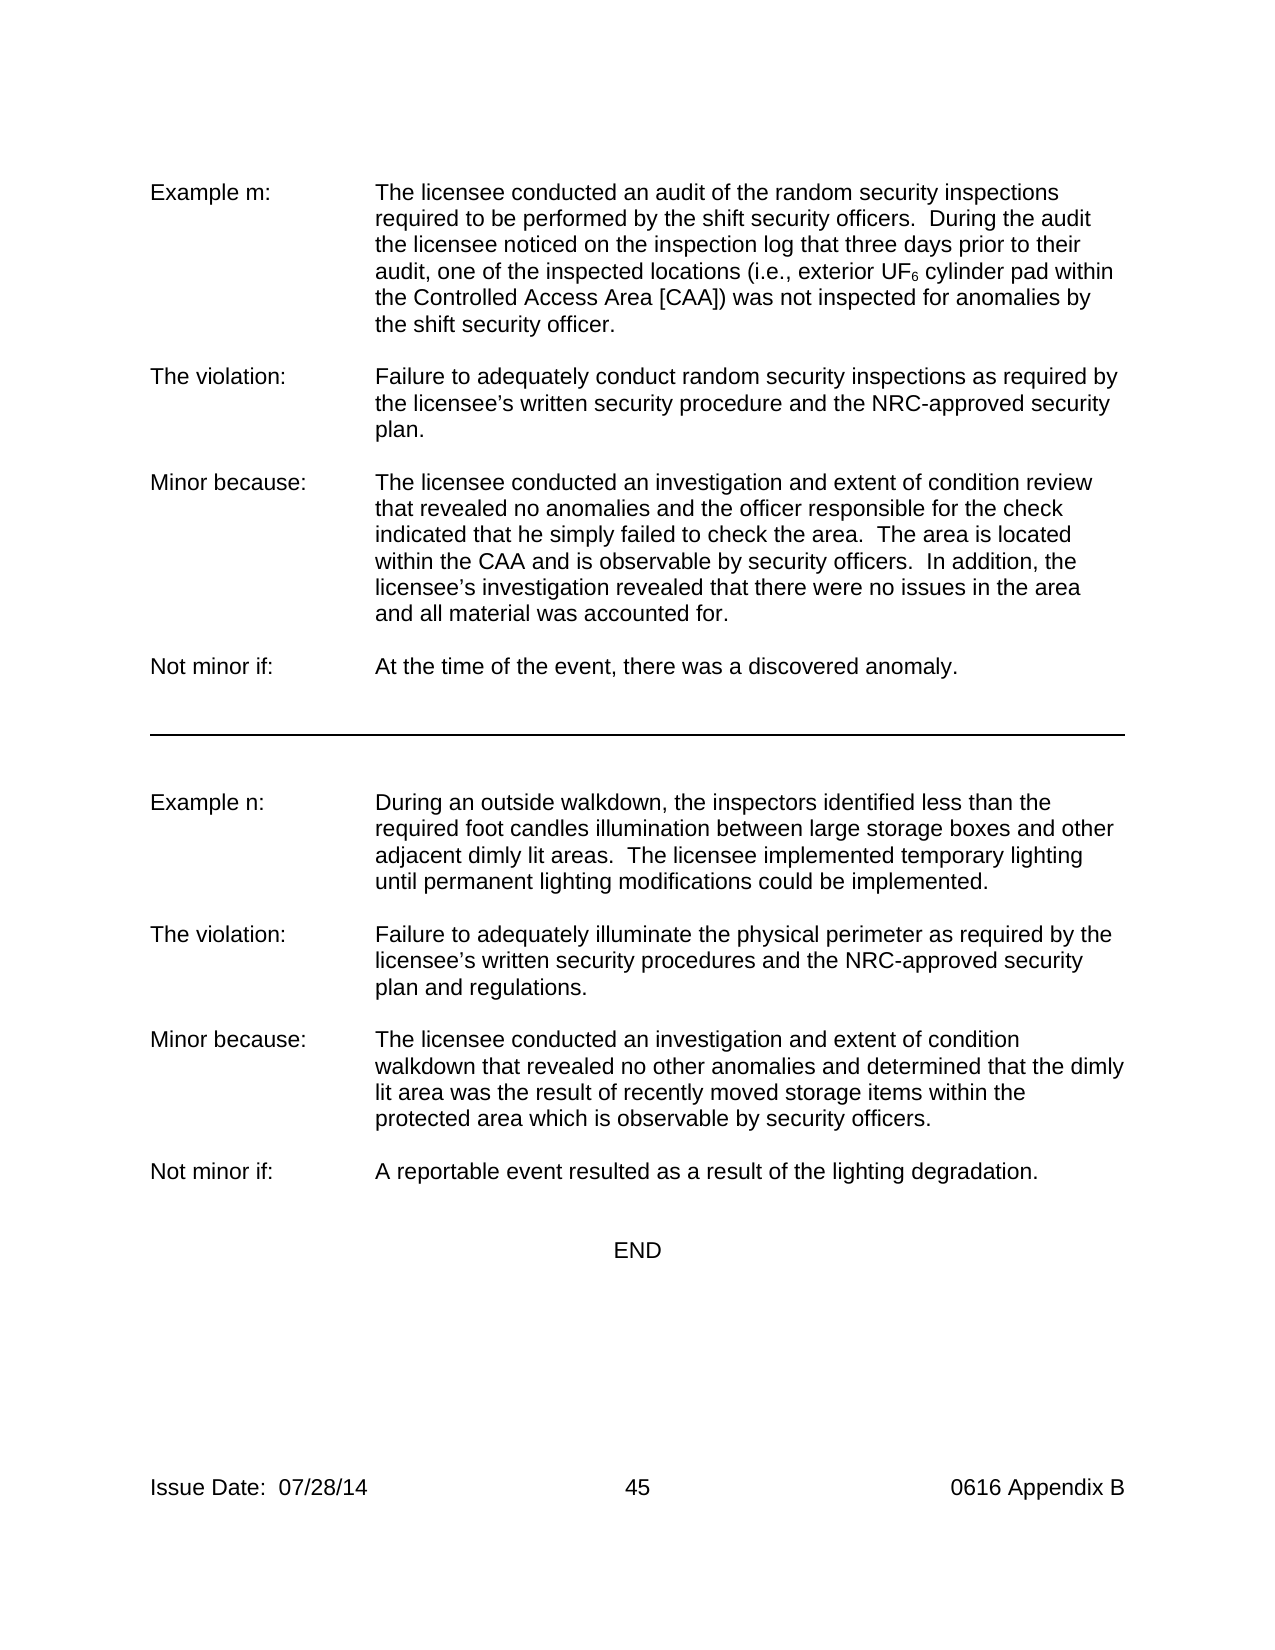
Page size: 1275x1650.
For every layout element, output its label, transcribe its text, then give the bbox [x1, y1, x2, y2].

text The violation: Failure to adequately illuminate the physical perimeter as required by the licensee’s written security procedures and the NRC-approved security plan and regulations. [150, 921, 1125, 1000]
text Example n: During an outside walkdown, the inspectors identified less than the required foot candles illumination between large storage boxes and other adjacent dimly lit areas. The licensee implemented temporary lighting until permanent lighting modifications could be implemented. [150, 789, 1125, 894]
text The violation: Failure to adequately conduct random security inspections as required by the licensee’s written security procedure and the NRC-approved security plan. [150, 363, 1125, 442]
text Minor because: The licensee conducted an investigation and extent of condition walkdown that revealed no other anomalies and determined that the dimly lit area was the result of recently moved storage items within the protected area which is observable by security officers. [150, 1026, 1125, 1132]
text Not minor if: A reportable event resulted as a result of the lighting degradation. [150, 1158, 1125, 1184]
text Example m: The licensee conducted an audit of the random security inspections required to be performed by the shift security officers. During the audit the licensee noticed on the inspection log that three days prior to their audit, one of the inspected locations (i.e., exterior UF6 cylinder pad within the Controlled Access Area [CAA]) was not inspected for anomalies by the shift security officer. [150, 179, 1125, 337]
text Not minor if: At the time of the event, there was a discovered anomaly. [150, 653, 1125, 679]
text END [150, 1237, 1125, 1263]
text Minor because: The licensee conducted an investigation and extent of condition review that revealed no anomalies and the officer responsible for the check indicated that he simply failed to check the area. The area is located within the CAA and is observable by security officers. In addition, the licensee’s investigation revealed that there were no issues in the area and all material was accounted for. [150, 469, 1125, 627]
